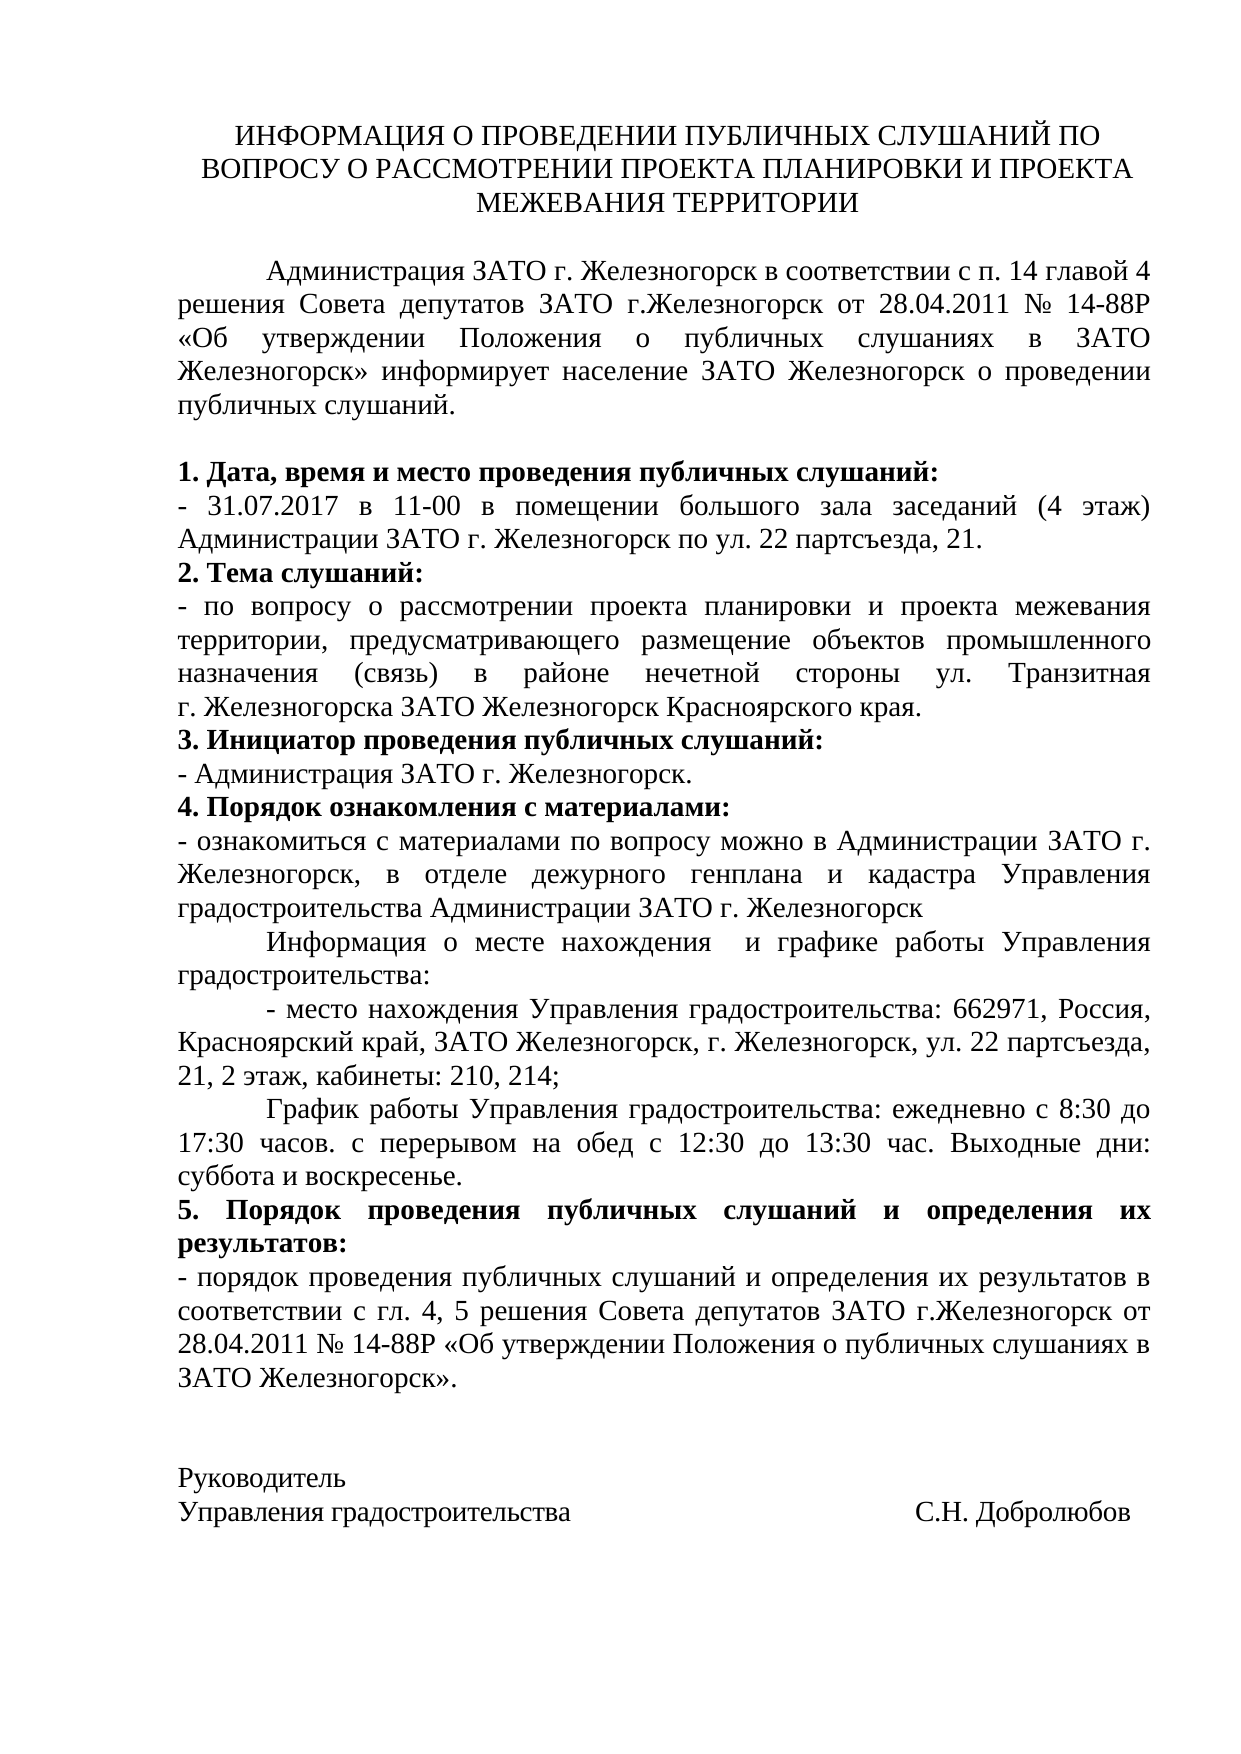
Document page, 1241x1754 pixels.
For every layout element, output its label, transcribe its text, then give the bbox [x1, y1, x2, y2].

text График работы Управления градостроительства: ежедневно с 8:30 до 17:30 часов. с перерывом на обед с 12:30 до 13:30 час. Выходные дни: суббота и воскресенье. [177, 1091, 1152, 1192]
text - место нахождения Управления градостроительства: 662971, Россия, Красноярский край, ЗАТО Железногорск, г. Железногорск, ул. 22 партсъезда, 21, 2 этаж, кабинеты: 210, 214; [177, 991, 1152, 1091]
text 4. Порядок ознакомления с материалами: [177, 789, 1152, 823]
text Информация о месте нахождения и графике работы Управления градостроительства: [177, 924, 1152, 991]
text ИНФОРМАЦИЯ О ПРОВЕДЕНИИ ПУБЛИЧНЫХ СЛУШАНИЙ ПО ВОПРОСУ О РАССМОТРЕНИИ ПРОЕКТА ПЛАНИРОВКИ И ПРОЕКТА МЕЖЕВАНИЯ ТЕРРИТОРИИ [183, 119, 1152, 219]
text Управления градостроительства С.Н. Добролюбов [177, 1494, 1152, 1527]
text 5. Порядок проведения публичных слушаний и определения их результатов: [177, 1192, 1152, 1259]
text Администрация ЗАТО г. Железногорск в соответствии с п. 14 главой 4 решения Совета депутатов ЗАТО г.Железногорск от 28.04.2011 № 14-88Р «Об утверждении Положения о публичных слушаниях в ЗАТО Железногорск» информирует население ЗАТО Железногорск о проведении публичных слушаний. [177, 253, 1152, 421]
text 1. Дата, время и место проведения публичных слушаний: [177, 454, 1152, 488]
text 3. Инициатор проведения публичных слушаний: [177, 722, 1152, 756]
text - 31.07.2017 в 11-00 в помещении большого зала заседаний (4 этаж) Администрации ЗАТО г. Железногорск по ул. 22 партсъезда, 21. [177, 488, 1152, 555]
text - порядок проведения публичных слушаний и определения их результатов в соответствии с гл. 4, 5 решения Совета депутатов ЗАТО г.Железногорск от 28.04.2011 № 14-88Р «Об утверждении Положения о публичных слушаниях в ЗАТО Железногорск». [177, 1259, 1152, 1393]
text - по вопросу о рассмотрении проекта планировки и проекта межевания территории, предусматривающего размещение объектов промышленного назначения (связь) в районе нечетной стороны ул. Транзитная г. Железногорска ЗАТО Железногорск Красноярского края. [177, 588, 1152, 722]
text Руководитель [177, 1460, 1152, 1494]
text - ознакомиться с материалами по вопросу можно в Администрации ЗАТО г. Железногорск, в отделе дежурного генплана и кадастра Управления градостроительства Администрации ЗАТО г. Железногорск [177, 823, 1152, 924]
text 2. Тема слушаний: [177, 555, 1152, 588]
text - Администрация ЗАТО г. Железногорск. [177, 756, 1152, 789]
